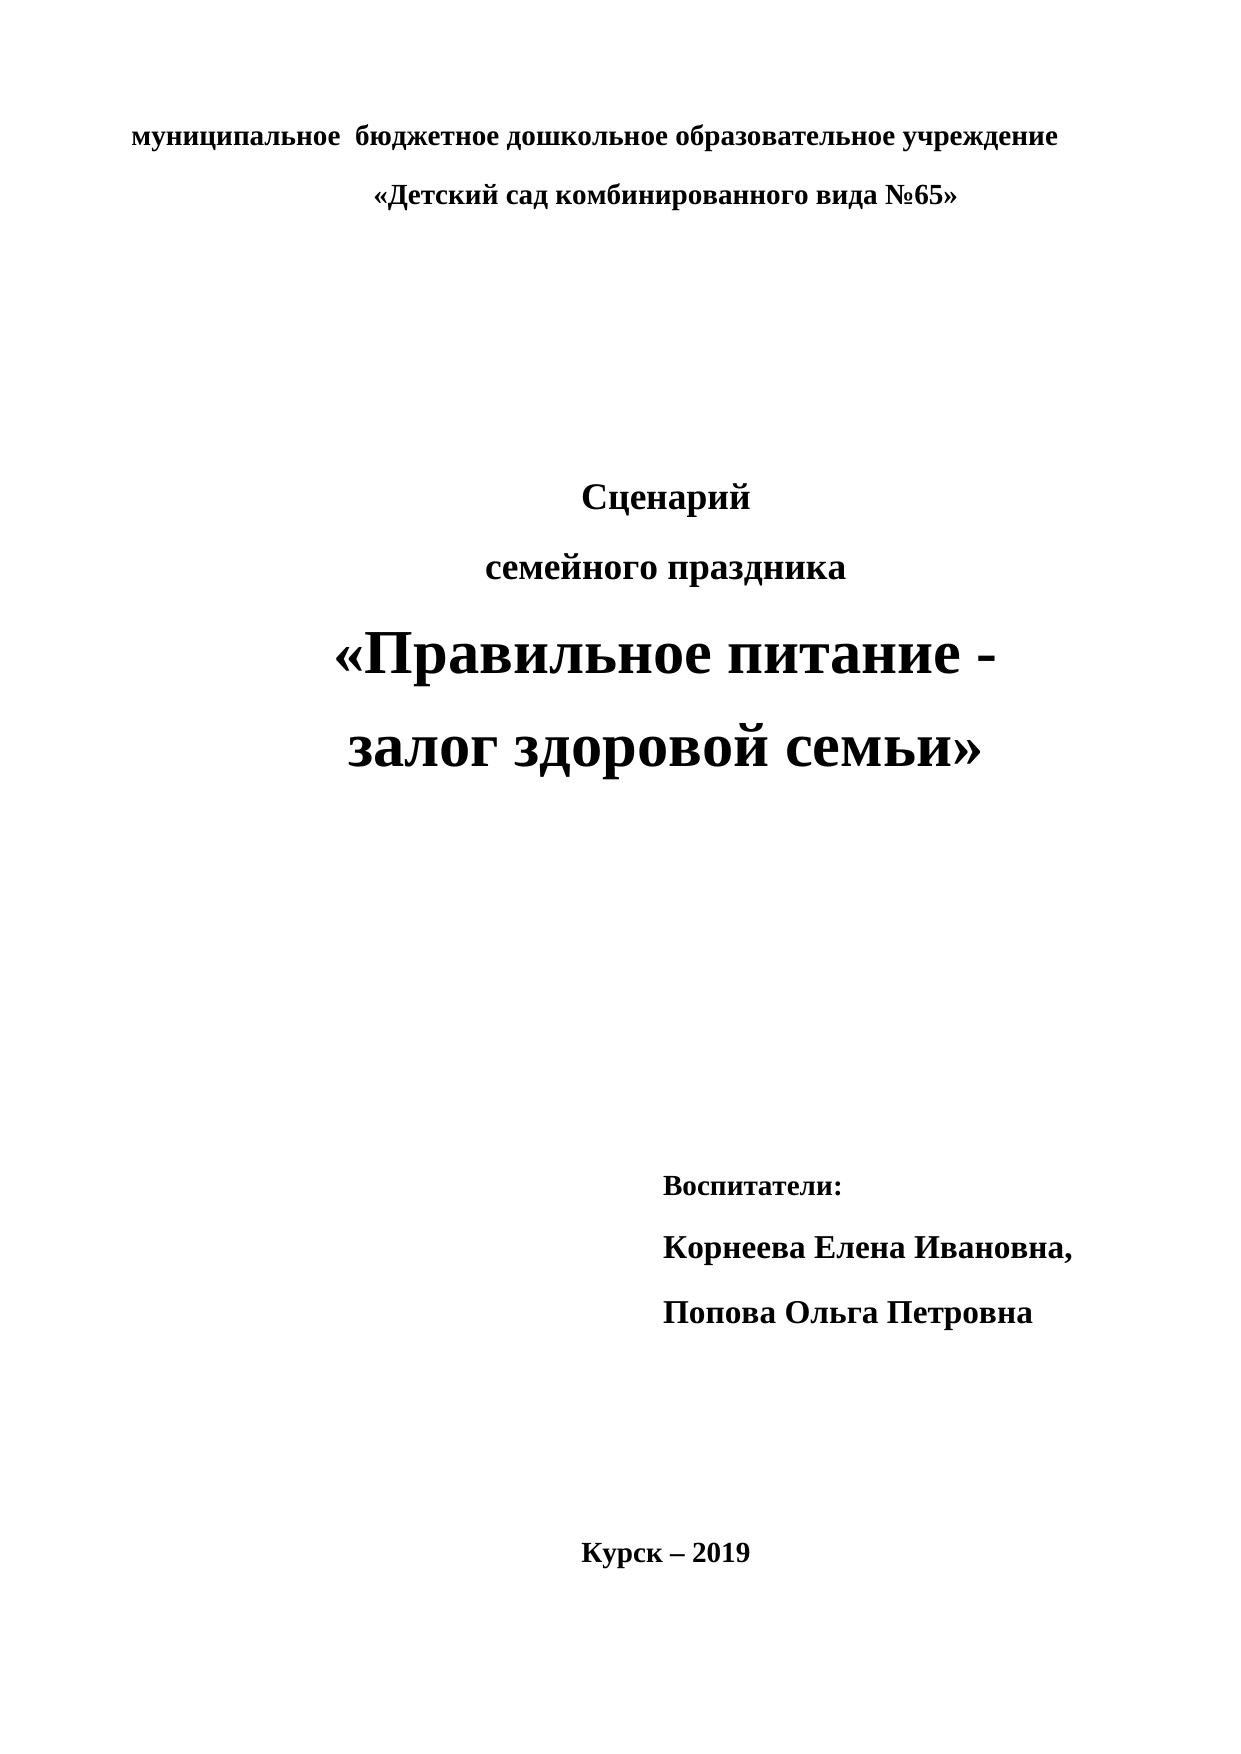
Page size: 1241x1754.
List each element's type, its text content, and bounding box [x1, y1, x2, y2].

text залог здоровой семьи» [131, 708, 1200, 780]
text муниципальное бюджетное дошкольное образовательное учреждение [131, 118, 1200, 152]
text семейного праздника [131, 545, 1200, 588]
text Воспитатели: [663, 1168, 1200, 1202]
text «Детский сад комбинированного вида №65» [131, 177, 1200, 211]
text Курск – 2019 [131, 1535, 1200, 1569]
text Попова Ольга Петровна [663, 1292, 1200, 1331]
text Сценарий [131, 474, 1200, 517]
text Корнеева Елена Ивановна, [663, 1227, 1200, 1266]
text «Правильное питание - [131, 615, 1200, 687]
